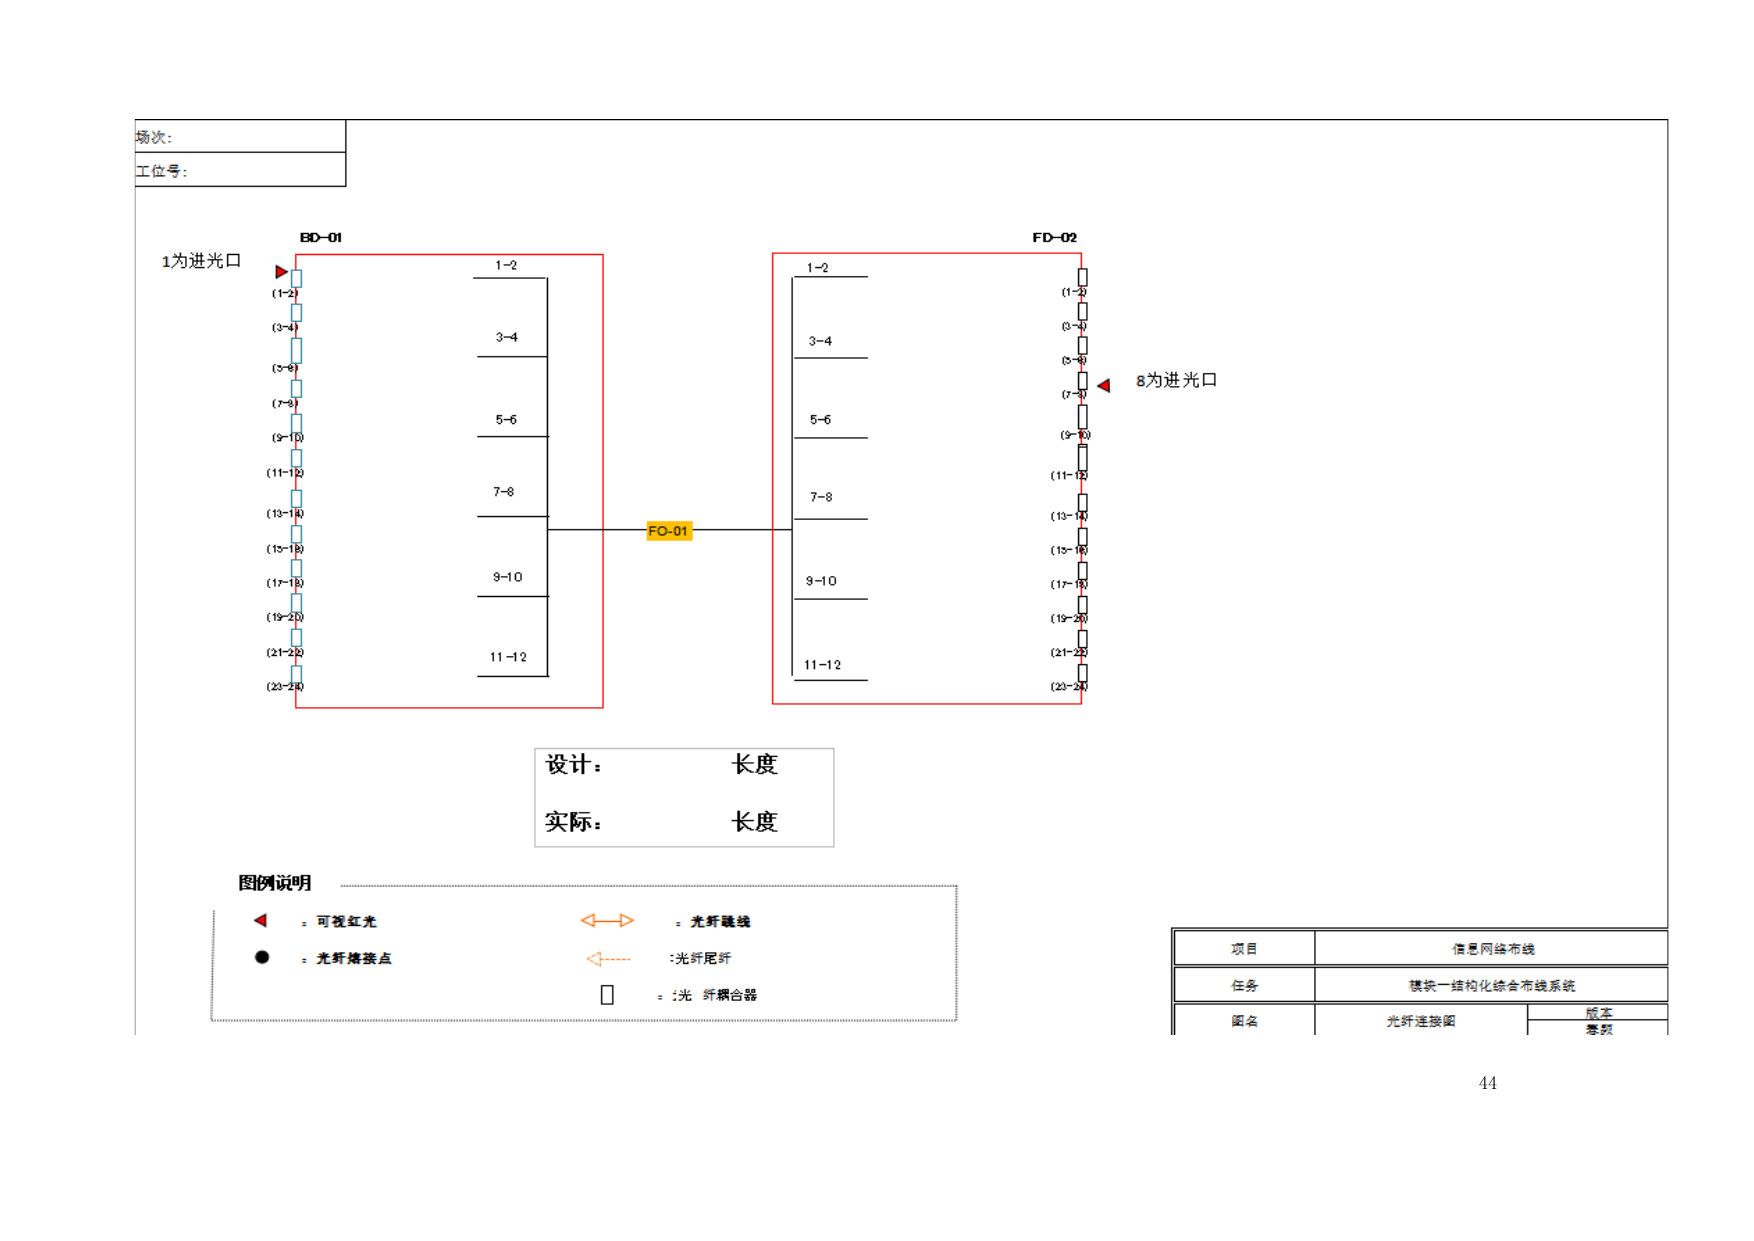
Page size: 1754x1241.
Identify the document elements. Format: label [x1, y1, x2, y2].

picture [134, 119, 1669, 1035]
